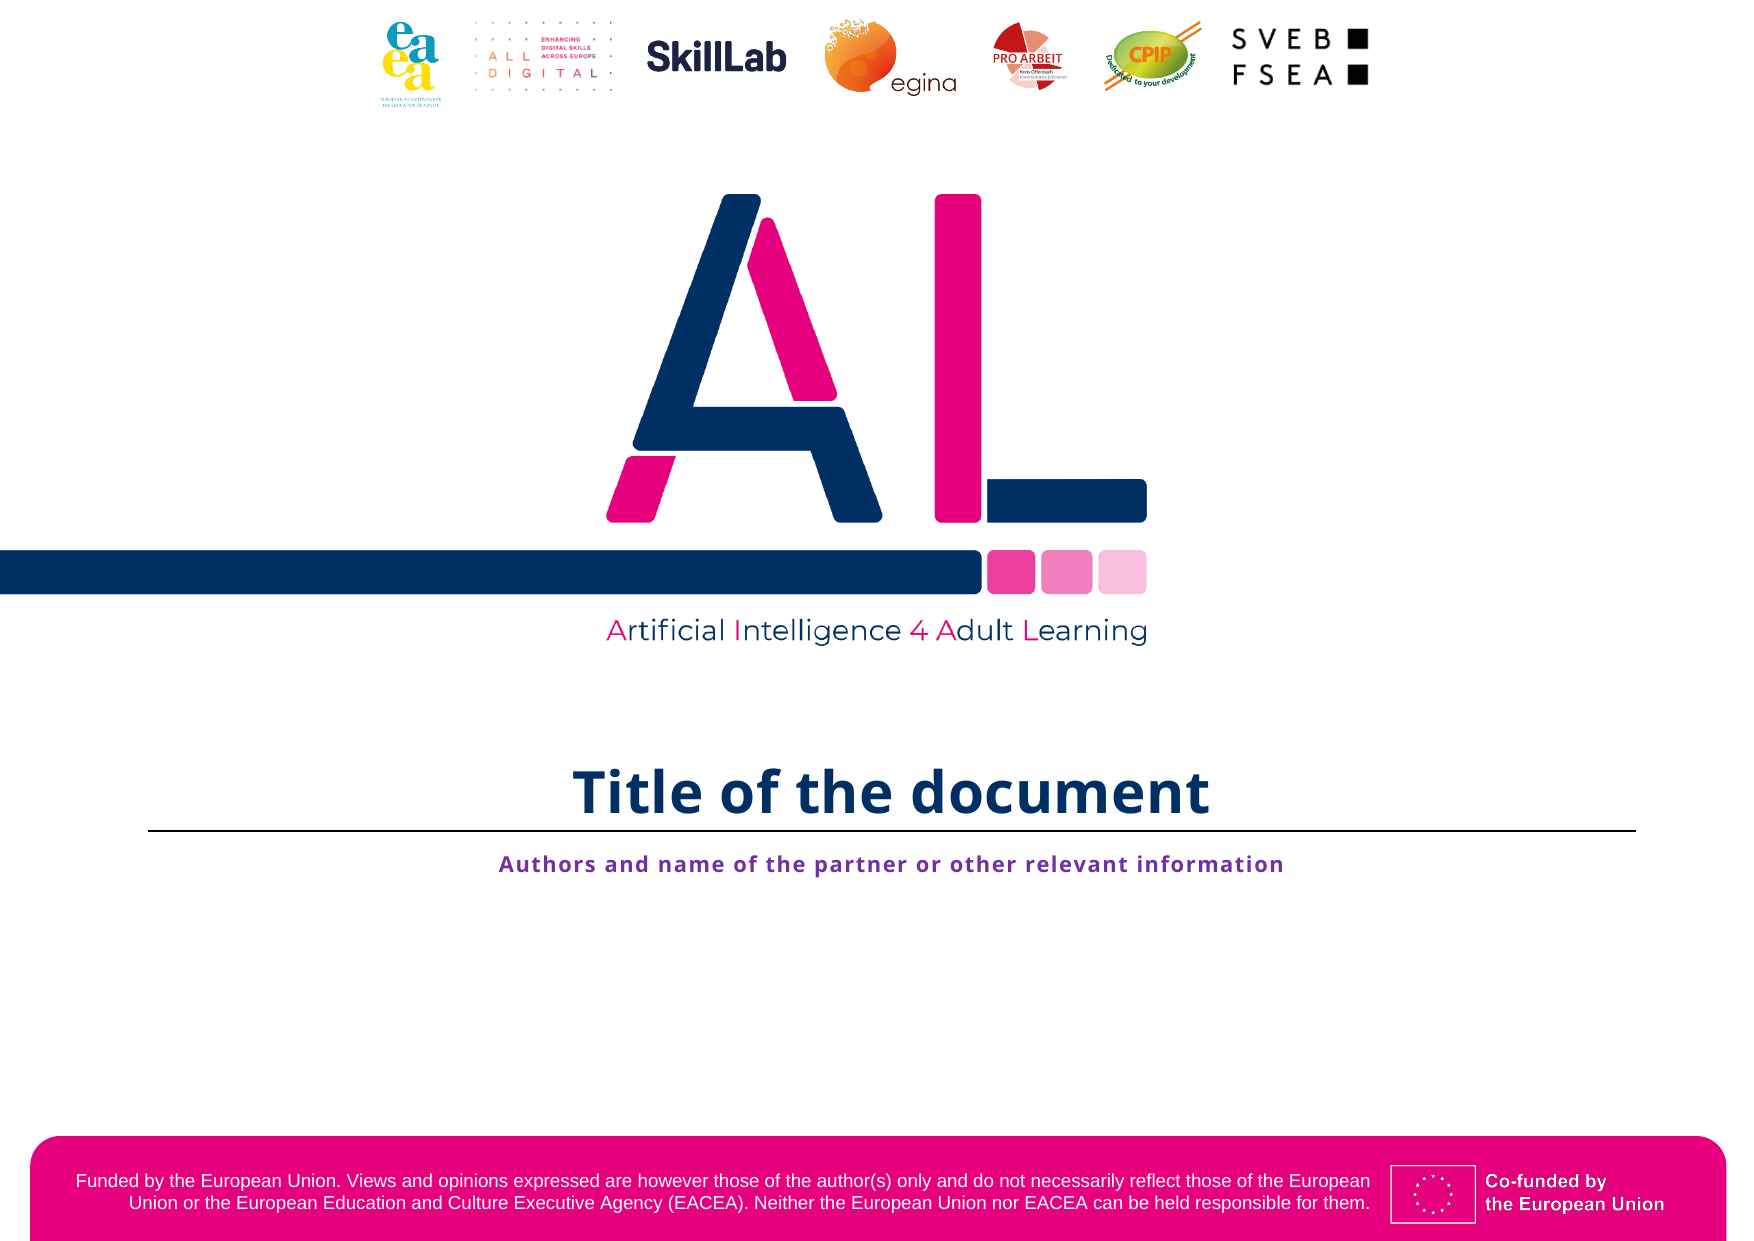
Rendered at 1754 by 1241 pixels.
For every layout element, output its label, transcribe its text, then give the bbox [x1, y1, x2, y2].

text Title of the document [148, 751, 1636, 830]
picture [1388, 1163, 1685, 1226]
picture [372, 11, 1377, 107]
subtitle Authors and name of the partner or other relevant information [148, 849, 1636, 878]
picture [0, 181, 1159, 658]
